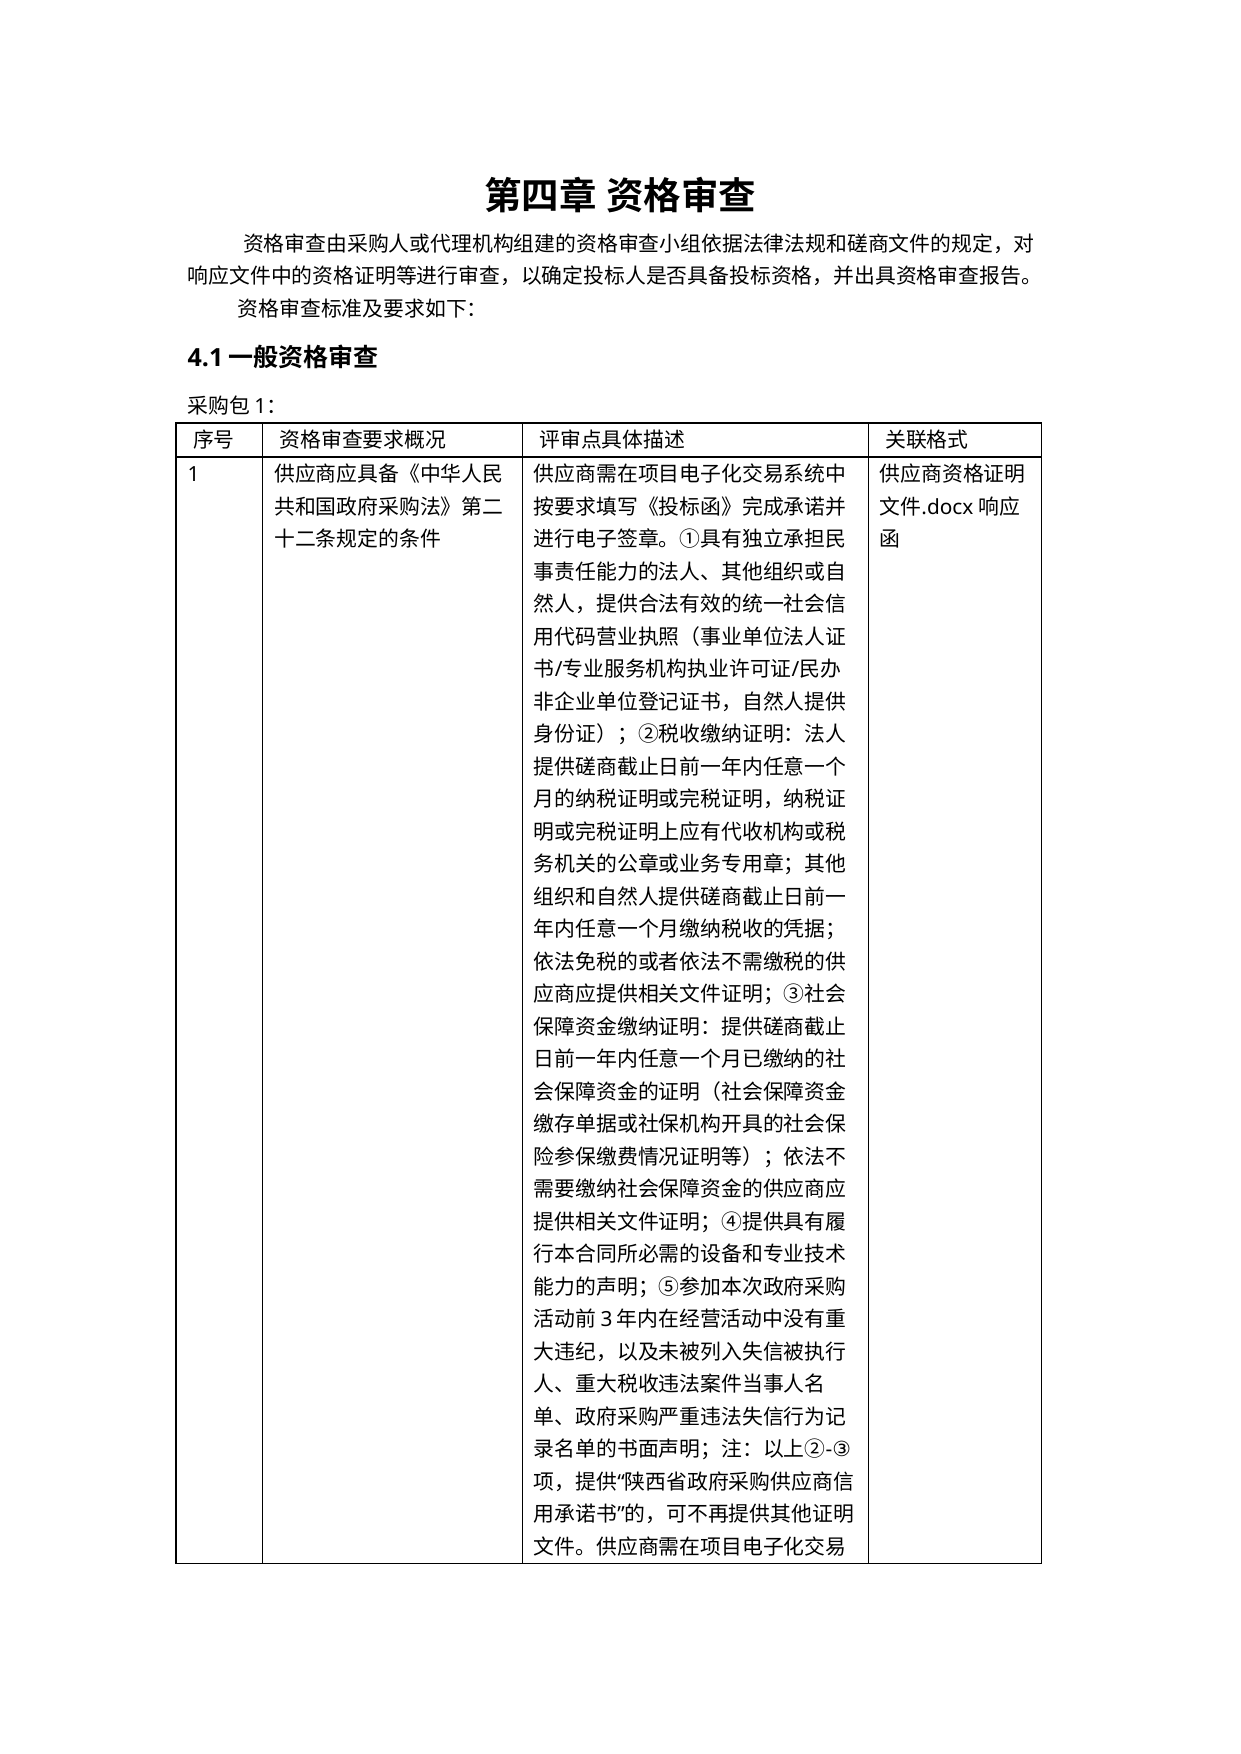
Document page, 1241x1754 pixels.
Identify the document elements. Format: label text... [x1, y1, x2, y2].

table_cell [263, 458, 522, 1563]
text 4.1一般资格审查 [187, 324, 1053, 389]
text 资格审查由采购人或代理机构组建的资格审查小组依据法律法规和磋商文件的规定，对响应文件中的资格证明等进行审查，以确定投标人是否具备投标资格，并出具资格审查报告。 [187, 227, 1053, 292]
text 资格审查标准及要求如下： [187, 292, 1053, 324]
table_header 评审点具体描述 [523, 424, 868, 456]
table_header 关联格式 [869, 424, 1041, 456]
table_header 资格审查要求概况 [263, 424, 522, 456]
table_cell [523, 458, 868, 1563]
table_cell 供应商资格证明文件.docx 响应函 [869, 458, 1041, 1563]
text 采购包1： [187, 389, 1053, 422]
text 第四章 资格审查 [187, 162, 1053, 227]
table_cell 1 [177, 458, 262, 1563]
table_header 序号 [177, 424, 262, 456]
